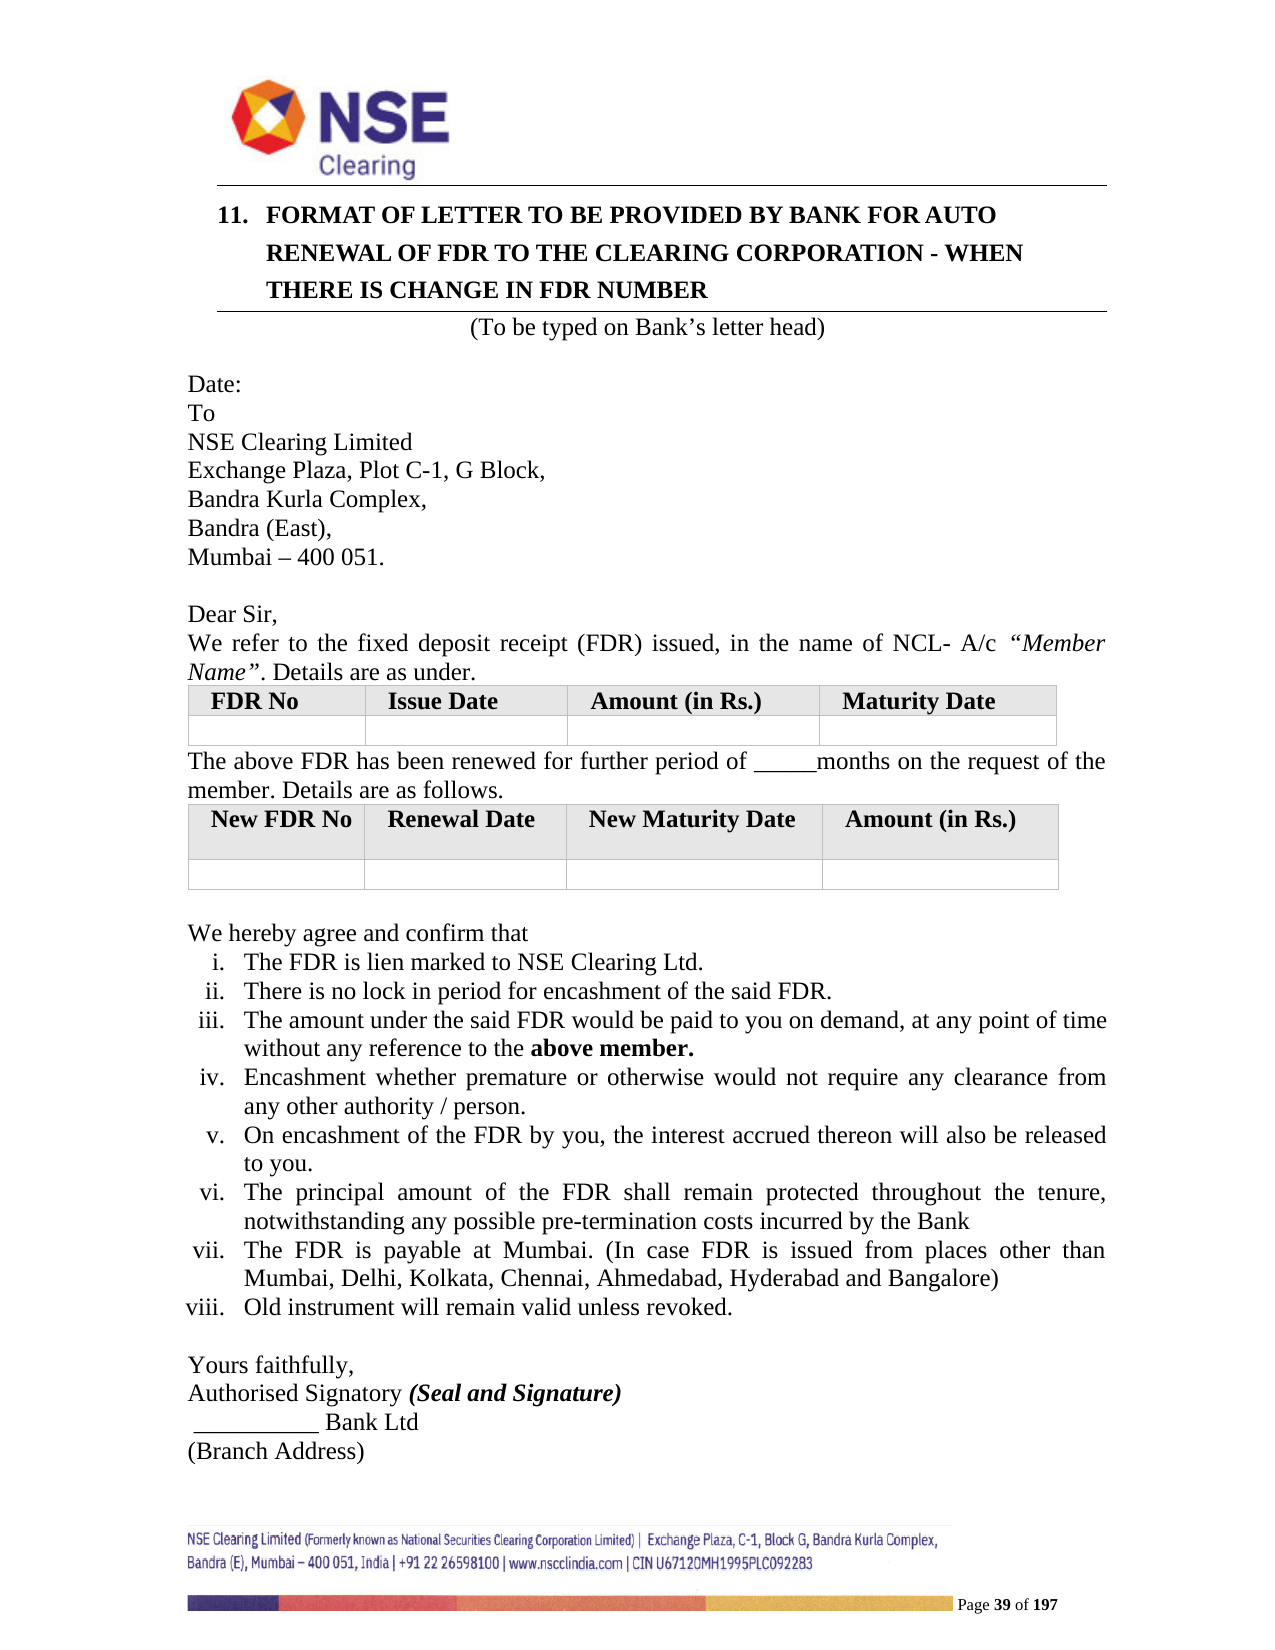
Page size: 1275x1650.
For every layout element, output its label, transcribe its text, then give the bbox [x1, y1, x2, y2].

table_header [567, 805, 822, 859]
text __________ Bank Ltd [187, 1407, 1107, 1436]
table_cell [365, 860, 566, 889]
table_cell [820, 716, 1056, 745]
list On encashment of the FDR by you, the interest accrued thereon will also be released to you. [225, 1120, 1107, 1177]
list The FDR is payable at Mumbai. (In case FDR is issued from places other than Mumbai, Delhi, Kolkata, Chennai, Ahmedabad, Hyderabad and Bangalore) [225, 1235, 1107, 1292]
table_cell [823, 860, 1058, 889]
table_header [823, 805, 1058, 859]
text We hereby agree and confirm that [187, 918, 1107, 947]
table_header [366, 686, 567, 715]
text Bandra (East), [187, 513, 1104, 542]
text Mumbai – 400 051. [187, 542, 1107, 570]
text We refer to the fixed deposit receipt (FDR) issued, in the name of NCL- A/c “Member Name”. Details are as under. [187, 628, 1107, 685]
text To [187, 398, 1107, 427]
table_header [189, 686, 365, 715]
subtitle Format of letter to be provided by Bank for Auto renewal of FDR to the Clearing Corporation - when there is change in FDR number [217, 186, 1107, 311]
text (Branch Address) [187, 1436, 1107, 1465]
list The FDR is lien marked to NSE Clearing Ltd. [225, 947, 1107, 976]
text Bandra Kurla Complex, [187, 484, 1104, 513]
list The principal amount of the FDR shall remain protected throughout the tenure, notwithstanding any possible pre-termination costs incurred by the Bank [225, 1177, 1107, 1235]
text Authorised Signatory (Seal and Signature) [187, 1378, 1107, 1407]
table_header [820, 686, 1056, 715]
text Dear Sir, [187, 599, 1107, 628]
text Yours faithfully, [187, 1350, 1107, 1378]
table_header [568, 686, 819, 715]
picture [187, 75, 493, 185]
text The above FDR has been renewed for further period of _____months on the request of the member. Details are as follows. [187, 746, 1107, 803]
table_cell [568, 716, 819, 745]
picture [187, 1525, 954, 1611]
list The amount under the said FDR would be paid to you on demand, at any point of time without any reference to the above member. [225, 1005, 1107, 1062]
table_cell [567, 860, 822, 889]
list Old instrument will remain valid unless revoked. [225, 1292, 1107, 1321]
list There is no lock in period for encashment of the said FDR. [225, 976, 1107, 1005]
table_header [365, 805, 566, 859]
text Date: [187, 369, 1107, 398]
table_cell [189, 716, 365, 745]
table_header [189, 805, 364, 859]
text NSE Clearing Limited [187, 427, 1104, 455]
text Exchange Plaza, Plot C-1, G Block, [187, 455, 1104, 484]
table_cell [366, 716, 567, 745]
text (To be typed on Bank’s letter head) [187, 312, 1107, 340]
list Encashment whether premature or otherwise would not require any clearance from any other authority / person. [225, 1062, 1107, 1120]
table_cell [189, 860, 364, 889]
